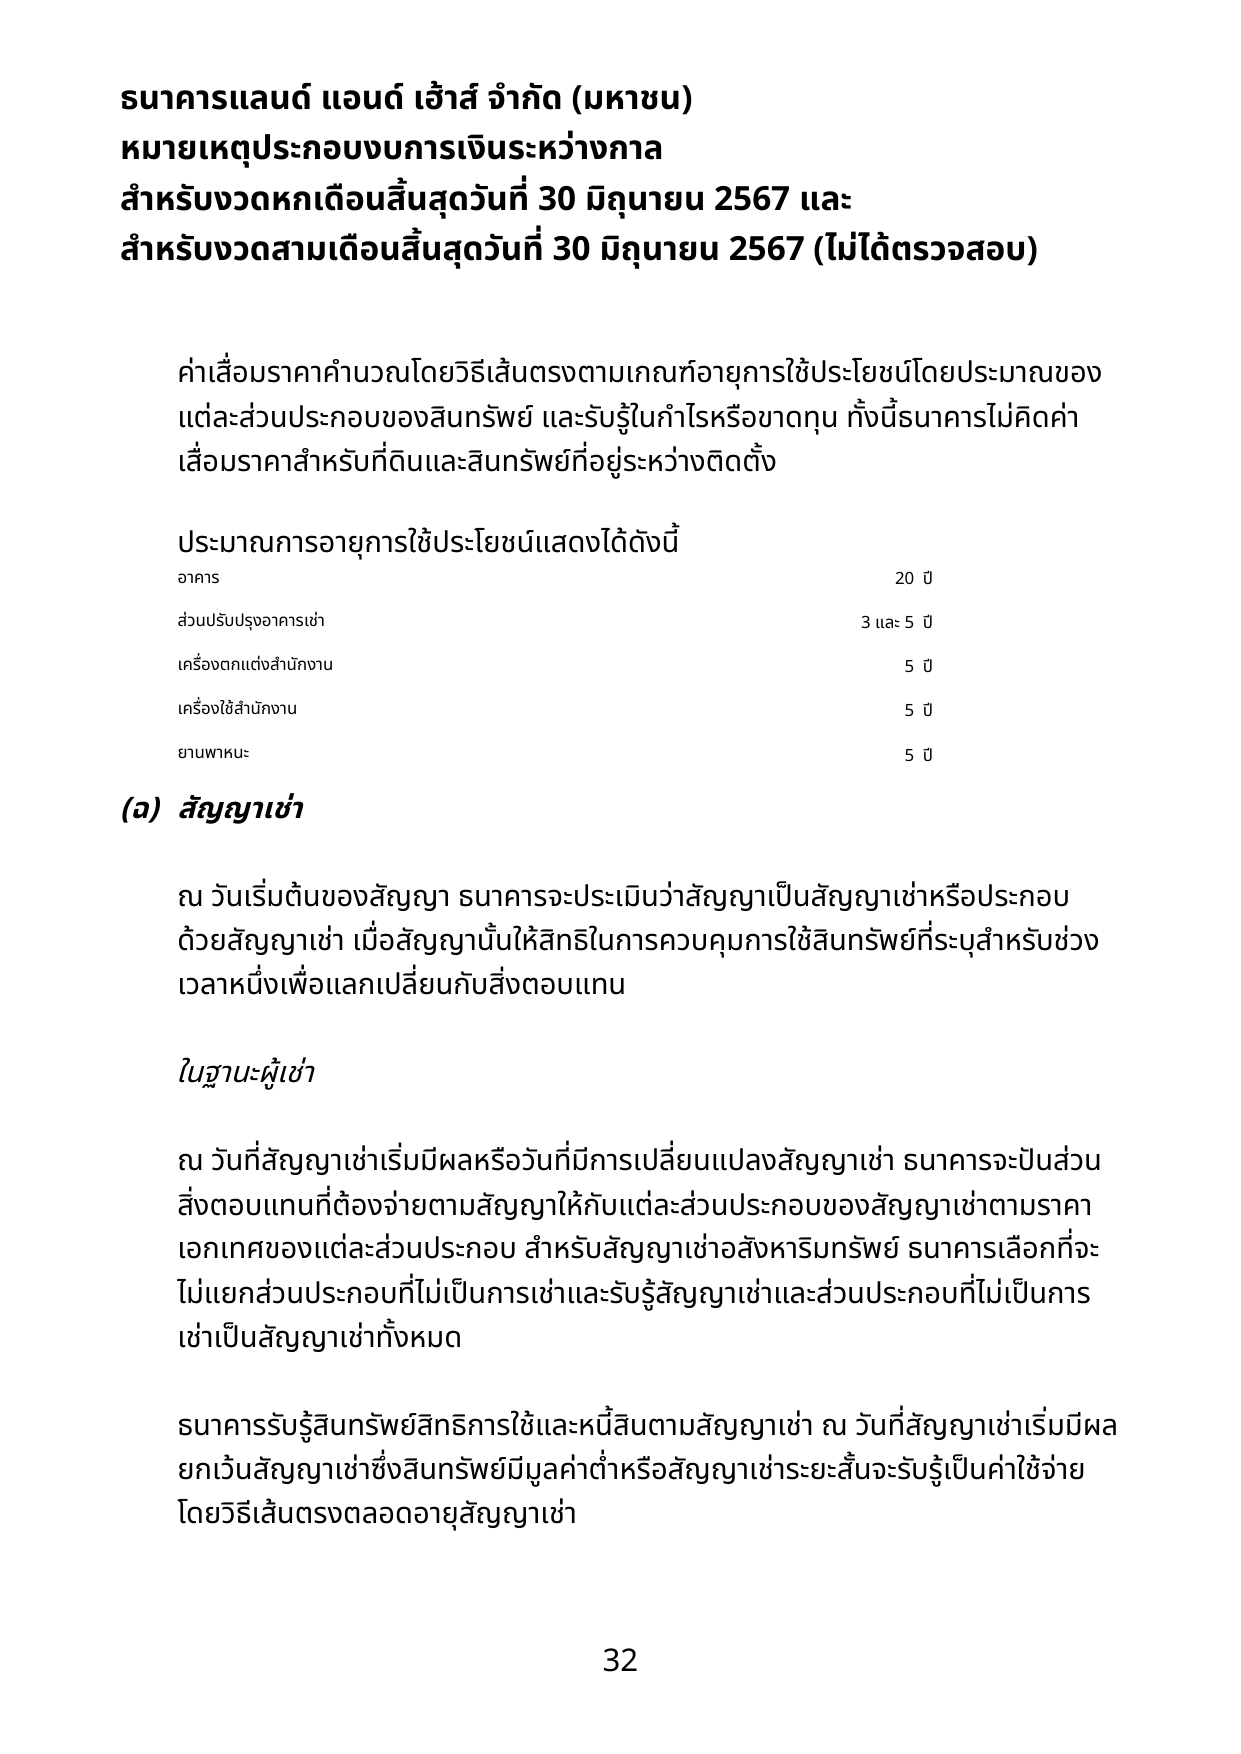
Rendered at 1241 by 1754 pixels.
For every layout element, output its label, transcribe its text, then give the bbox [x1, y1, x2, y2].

table_cell ยานพาหนะ [164, 743, 550, 787]
table_cell เครื่องตกแต่งสำนักงาน [164, 655, 550, 699]
text ประมาณการอายุการใช้ประโยชน์แสดงได้ดังนี้ [177, 522, 1120, 566]
text ในฐานะผู้เช่า [176, 1052, 1116, 1096]
table_header อาคาร [164, 566, 550, 610]
table_cell 5 ปี [550, 699, 1148, 743]
text ธนาคารรับรู้สินทรัพย์สิทธิการใช้และหนี้สินตามสัญญาเช่า ณ วันที่สัญญาเช่าเริ่มมีผล ยกเว้นสัญญาเช่าซึ่งสินทรัพย์มีมูลค่าต่ำหรือสัญญาเช่าระยะสั้นจะรับรู้เป็นค่าใช้จ่ายโดยวิธีเส้นตรงตลอดอายุสัญญาเช่า [177, 1404, 1120, 1536]
text (ฉ) สัญญาเช่า [120, 787, 1120, 831]
table_cell 5 ปี [550, 743, 1148, 787]
table_cell ส่วนปรับปรุงอาคารเช่า [164, 610, 550, 654]
table_cell เครื่องใช้สำนักงาน [164, 699, 550, 743]
text ณ วันเริ่มต้นของสัญญา ธนาคารจะประเมินว่าสัญญาเป็นสัญญาเช่าหรือประกอบด้วยสัญญาเช่า เมื่อสัญญานั้นให้สิทธิในการควบคุมการใช้สินทรัพย์ที่ระบุสำหรับช่วงเวลาหนึ่งเพื่อแลกเปลี่ยนกับสิ่งตอบแทน [177, 876, 1120, 1008]
table_cell 3 และ 5 ปี [550, 610, 1148, 654]
text ค่าเสื่อมราคาคำนวณโดยวิธีเส้นตรงตามเกณฑ์อายุการใช้ประโยชน์โดยประมาณของแต่ละส่วนประกอบของสินทรัพย์ และรับรู้ในกำไรหรือขาดทุน ทั้งนี้ธนาคารไม่คิดค่าเสื่อมราคาสำหรับที่ดินและสินทรัพย์ที่อยู่ระหว่างติดตั้ง [177, 352, 1120, 484]
table_header 20 ปี [550, 566, 1148, 610]
text ณ วันที่สัญญาเช่าเริ่มมีผลหรือวันที่มีการเปลี่ยนแปลงสัญญาเช่า ธนาคารจะปันส่วนสิ่งตอบแทนที่ต้องจ่ายตามสัญญาให้กับแต่ละส่วนประกอบของสัญญาเช่าตามราคาเอกเทศของแต่ละส่วนประกอบ สำหรับสัญญาเช่าอสังหาริมทรัพย์ ธนาคารเลือกที่จะไม่แยกส่วนประกอบที่ไม่เป็นการเช่าและรับรู้สัญญาเช่าและส่วนประกอบที่ไม่เป็นการเช่าเป็นสัญญาเช่าทั้งหมด [177, 1140, 1120, 1360]
table_cell 5 ปี [550, 655, 1148, 699]
